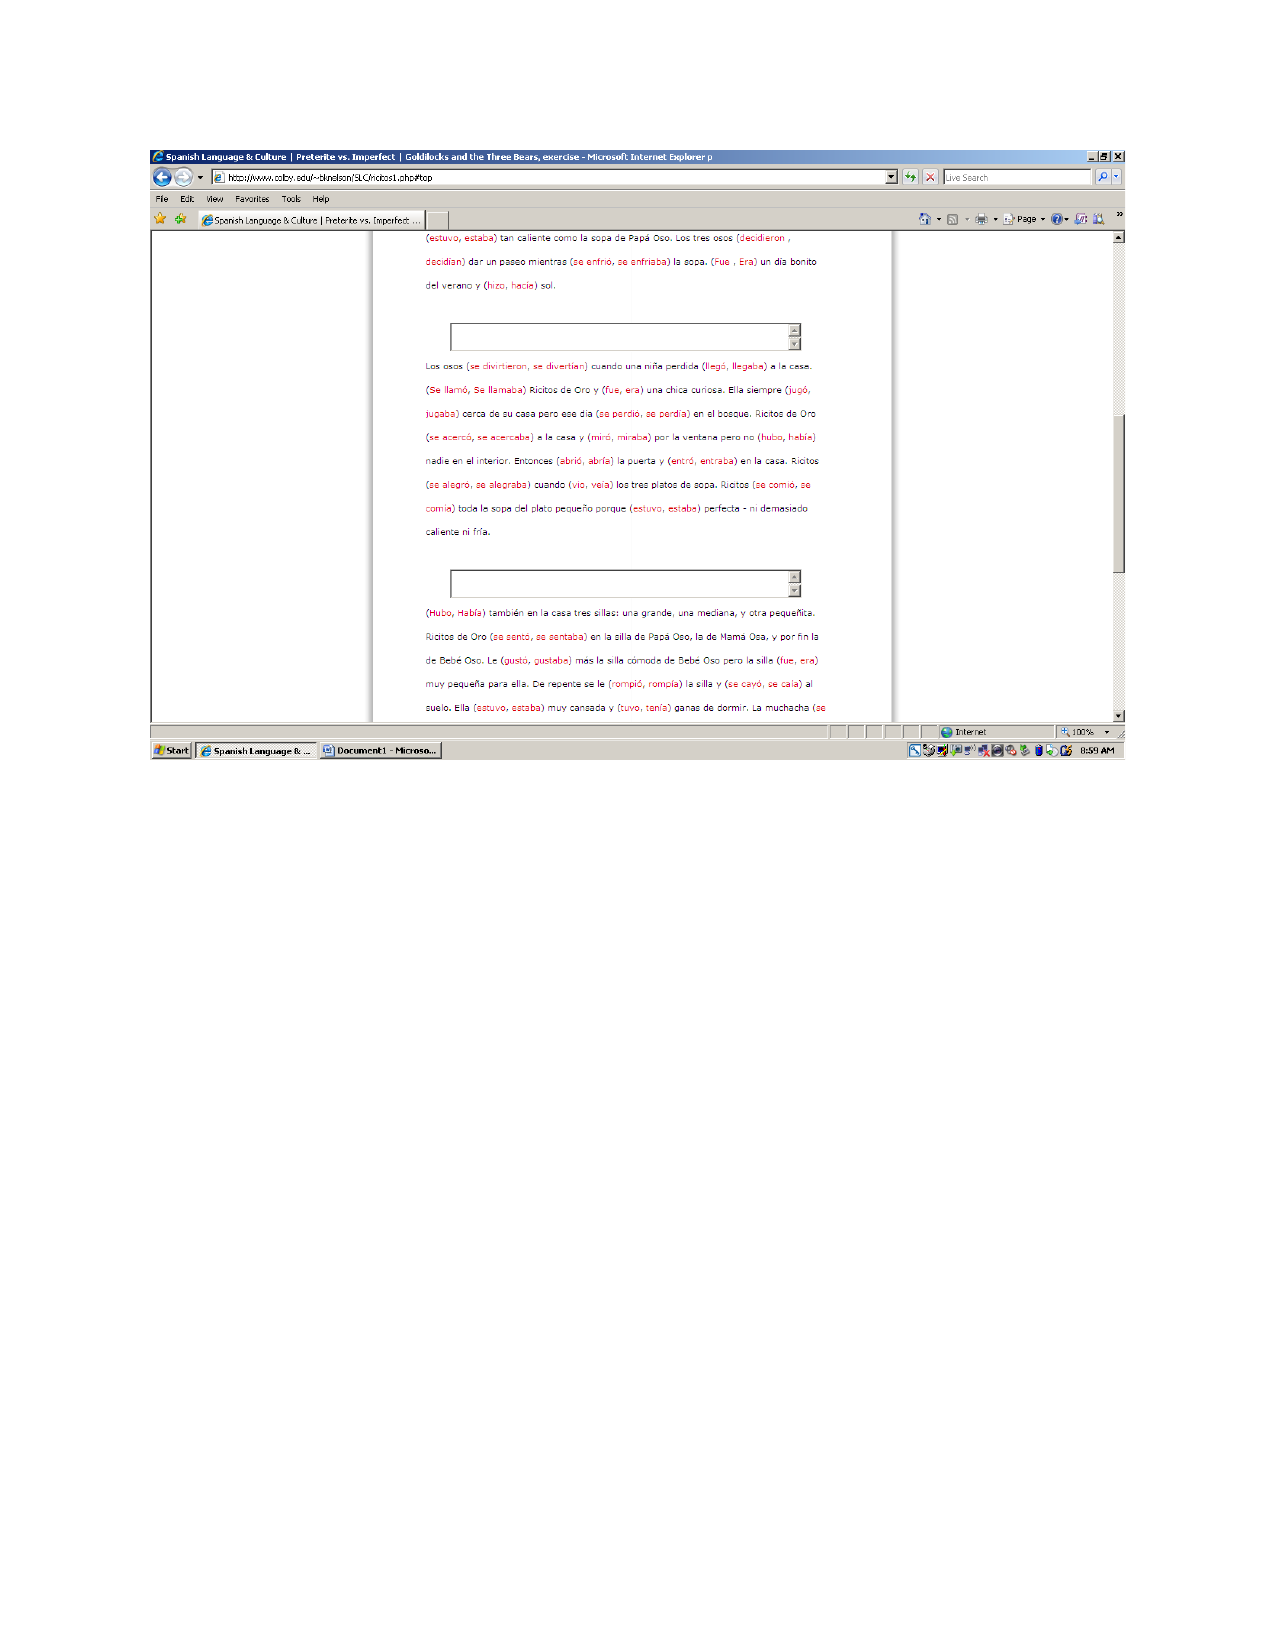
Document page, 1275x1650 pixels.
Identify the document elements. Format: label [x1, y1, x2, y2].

picture [150, 150, 1125, 760]
